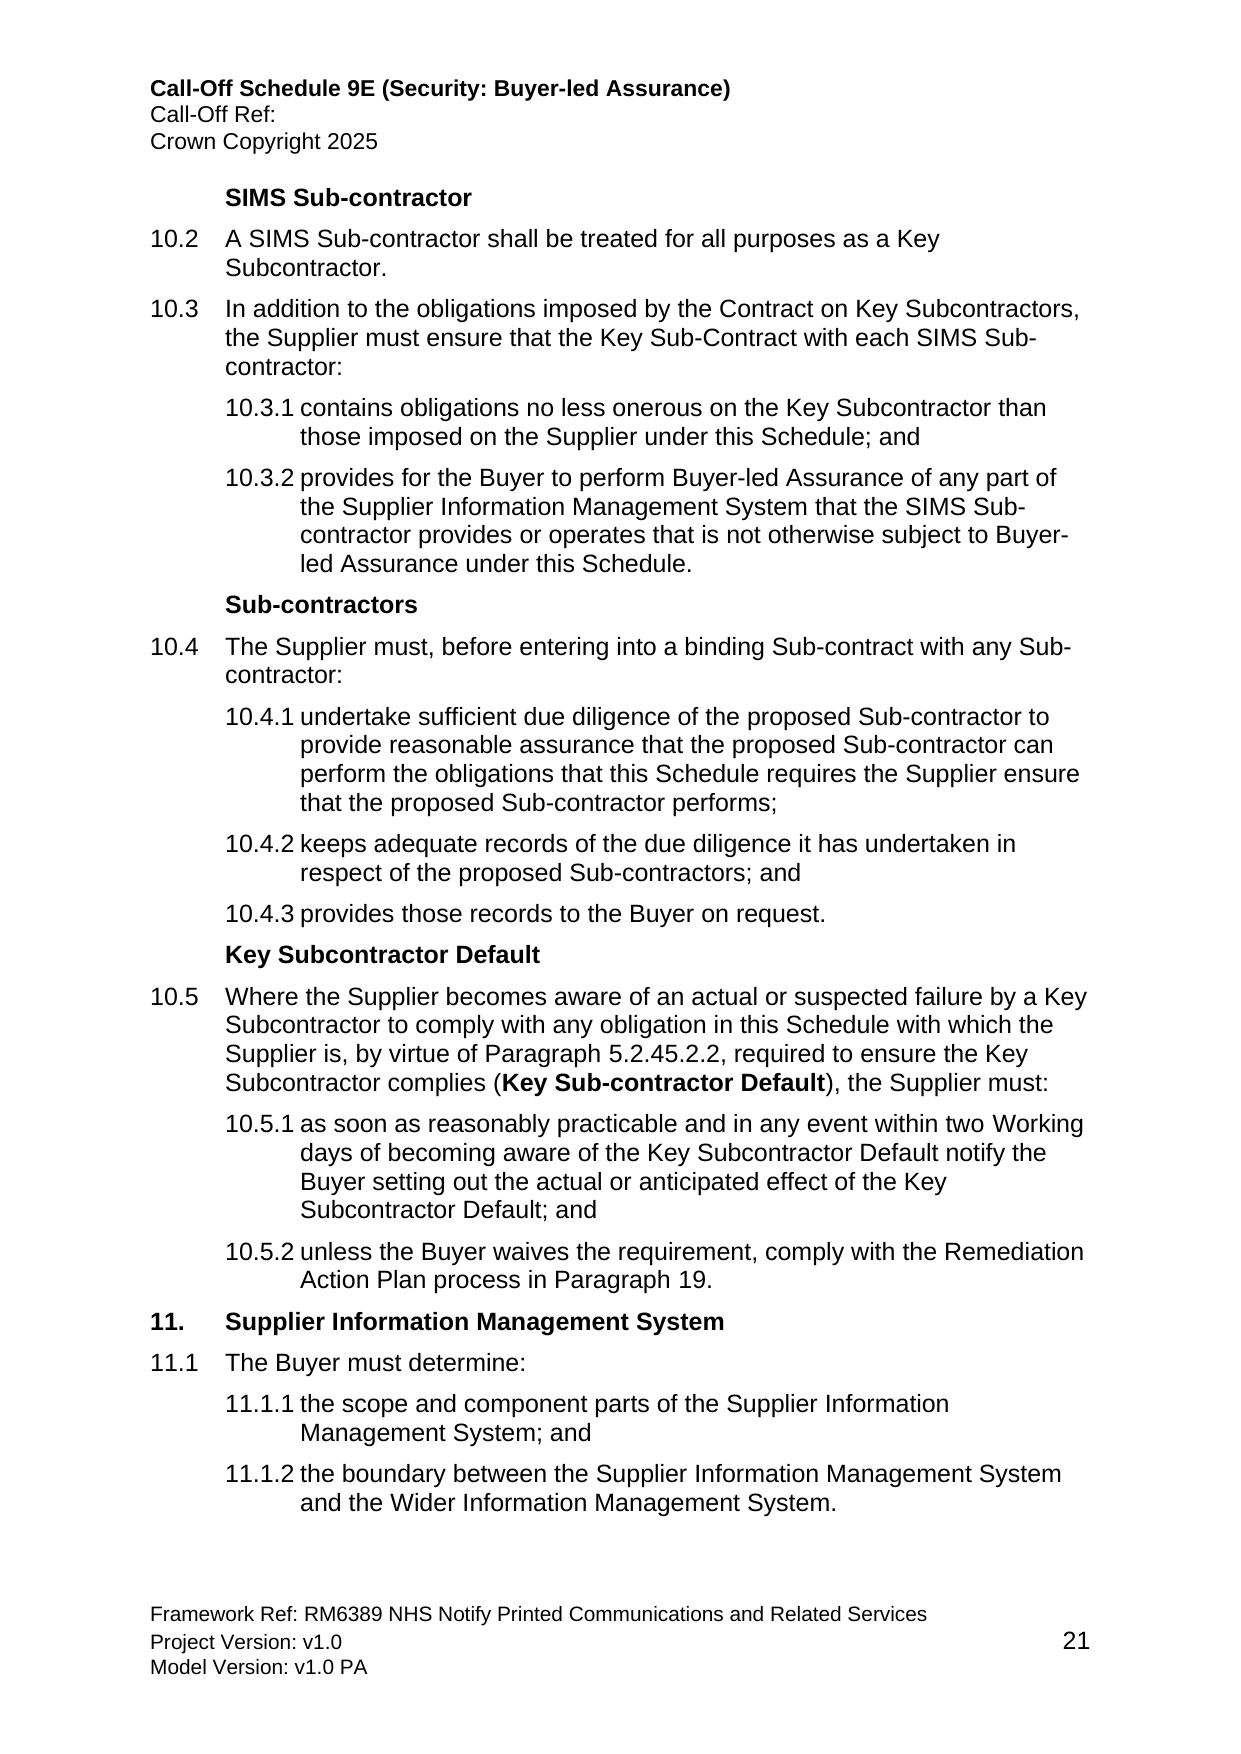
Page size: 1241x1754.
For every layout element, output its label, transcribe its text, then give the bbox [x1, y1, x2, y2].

text Sub-contractors [225, 590, 1090, 619]
subtitle as soon as reasonably practicable and in any event within two Working days of becoming aware of the Key Subcontractor Default notify the Buyer setting out the actual or anticipated effect of the Key Subcontractor Default; and [225, 1109, 1090, 1224]
subtitle contains obligations no less onerous on the Key Subcontractor than those imposed on the Supplier under this Schedule; and [225, 393, 1090, 450]
subtitle provides those records to the Buyer on request. [225, 899, 1090, 928]
subtitle The Buyer must determine: [150, 1348, 1090, 1377]
subtitle the boundary between the Supplier Information Management System and the Wider Information Management System. [225, 1459, 1090, 1517]
text SIMS Sub-contractor [225, 183, 1090, 212]
text Key Subcontractor Default [225, 940, 1090, 969]
subtitle keeps adequate records of the due diligence it has undertaken in respect of the proposed Sub-contractors; and [225, 829, 1090, 887]
subtitle Where the Supplier becomes aware of an actual or suspected failure by a Key Subcontractor to comply with any obligation in this Schedule with which the Supplier is, by virtue of Paragraph ‎5.2.4‎5.2.2, required to ensure the Key Subcontractor complies (Key Sub-contractor Default), the Supplier must: [150, 982, 1090, 1097]
subtitle A SIMS Sub-contractor shall be treated for all purposes as a Key Subcontractor. [150, 224, 1090, 282]
subtitle provides for the Buyer to perform Buyer-led Assurance of any part of the Supplier Information Management System that the SIMS Sub-contractor provides or operates that is not otherwise subject to Buyer-led Assurance under this Schedule. [225, 463, 1090, 578]
subtitle unless the Buyer waives the requirement, comply with the Remediation Action Plan process in Paragraph ‎19. [225, 1237, 1090, 1294]
subtitle Supplier Information Management System [150, 1307, 1090, 1335]
subtitle In addition to the obligations imposed by the Contract on Key Subcontractors, the Supplier must ensure that the Key Sub-Contract with each SIMS Sub-contractor: [150, 294, 1090, 380]
subtitle The Supplier must, before entering into a binding Sub-contract with any Sub-contractor: [150, 632, 1090, 689]
subtitle the scope and component parts of the Supplier Information Management System; and [225, 1389, 1090, 1447]
subtitle undertake sufficient due diligence of the proposed Sub-contractor to provide reasonable assurance that the proposed Sub-contractor can perform the obligations that this Schedule requires the Supplier ensure that the proposed Sub-contractor performs; [225, 702, 1090, 817]
